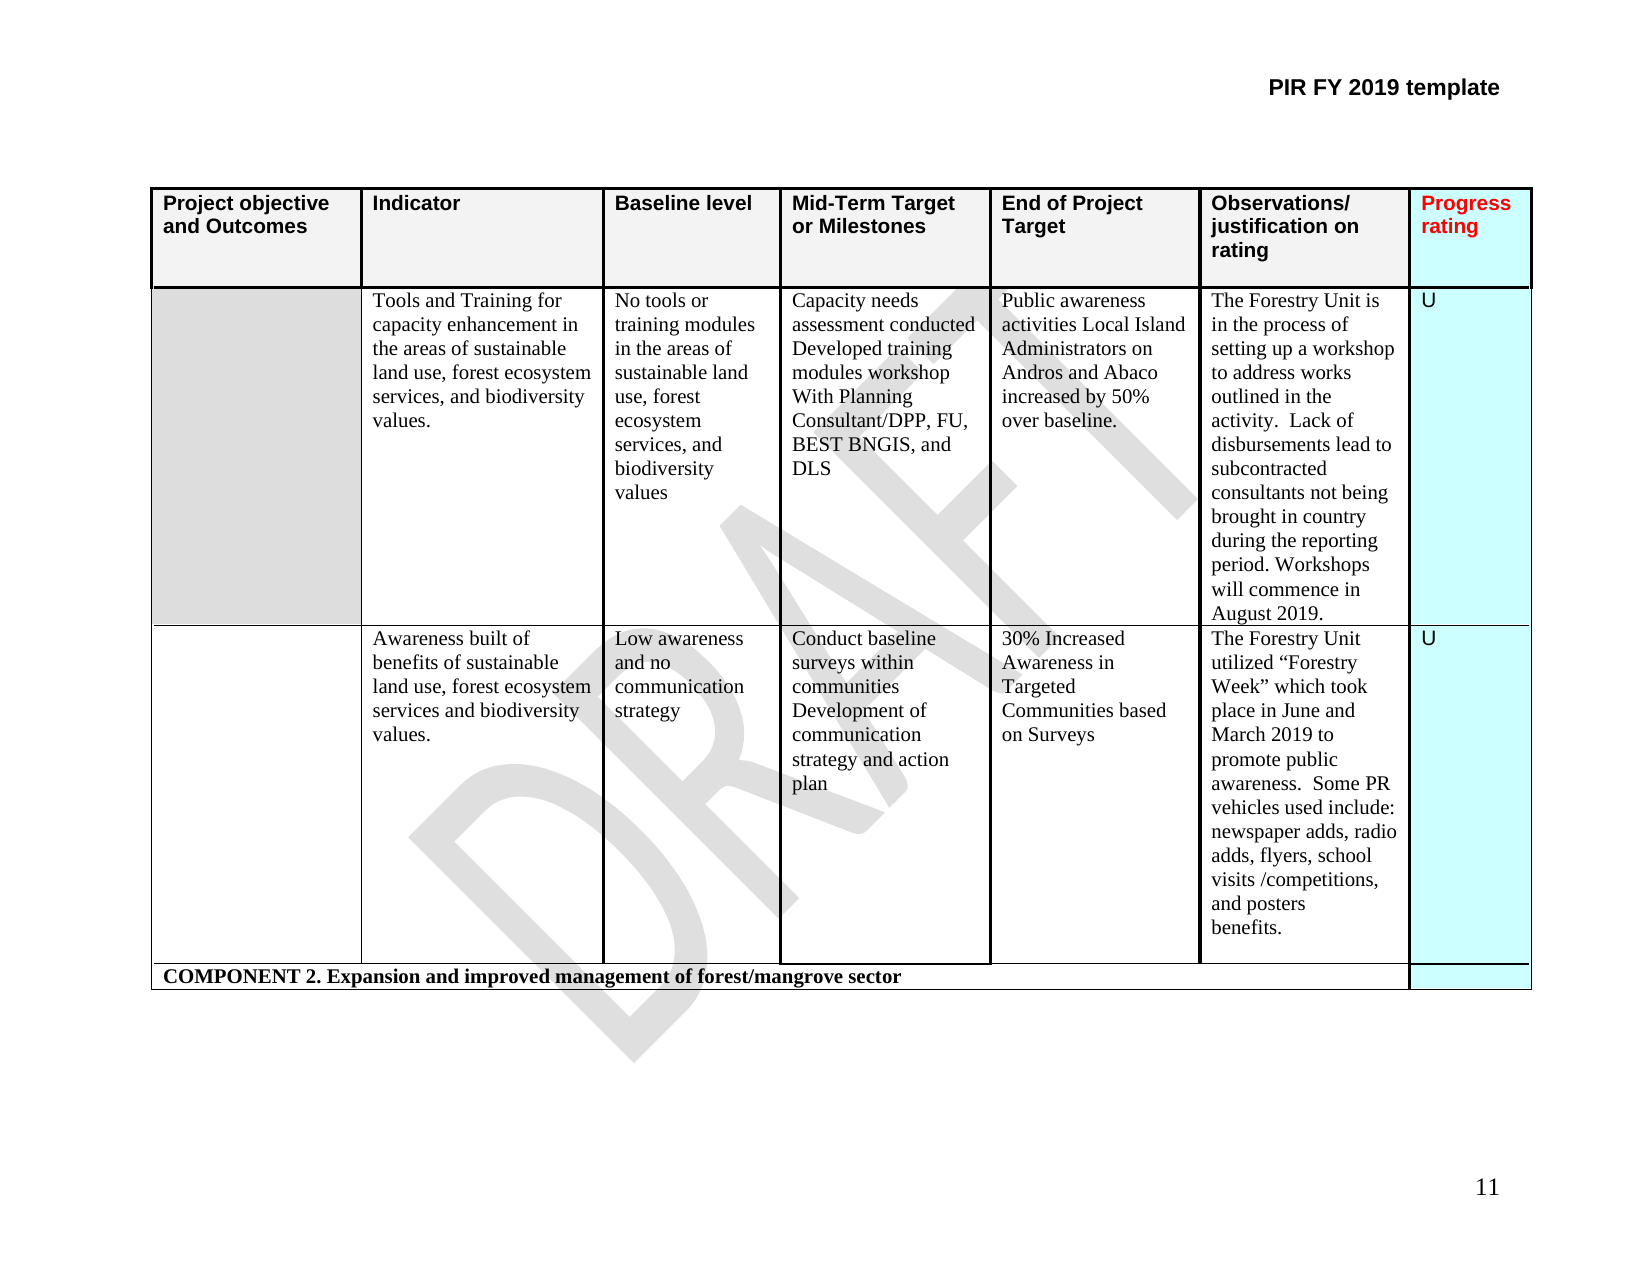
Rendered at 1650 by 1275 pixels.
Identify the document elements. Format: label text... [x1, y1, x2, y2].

table_cell Public awareness activities Local Island Administrators on Andros and Abaco increased by 50% over baseline. [992, 289, 1198, 624]
table_header Progress rating [1411, 190, 1530, 286]
table_cell The Forestry Unit utilized “Forestry Week” which took place in June and March 2019 to promote public awareness. Some PR vehicles used include: newspaper adds, radio adds, flyers, school visits /competitions, and posters benefits. [1202, 626, 1408, 963]
table_header Mid-Term Target or Milestones [782, 190, 989, 286]
table_cell Capacity needs assessment conducted Developed training modules workshop With Planning Consultant/DPP, FU, BEST BNGIS, and DLS [782, 289, 989, 624]
table_cell U [1411, 625, 1531, 963]
table_cell U [1411, 286, 1531, 624]
table_header End of Project Target [992, 190, 1198, 286]
table_header Baseline level [605, 190, 779, 286]
table_header Project objective and Outcomes [153, 190, 360, 286]
table_header Observations/ justification on rating [1202, 190, 1408, 286]
table_cell No tools or training modules in the areas of sustainable land use, forest ecosystem services, and biodiversity values [605, 289, 779, 624]
table_cell Low awareness and no communication strategy [605, 626, 779, 963]
table_cell Tools and Training for capacity enhancement in the areas of sustainable land use, forest ecosystem services, and biodiversity values. [362, 289, 602, 624]
table_cell The Forestry Unit is in the process of setting up a workshop to address works outlined in the activity. Lack of disbursements lead to subcontracted consultants not being brought in country during the reporting period. Workshops will commence in August 2019. [1202, 289, 1408, 624]
table_cell [152, 625, 361, 963]
table_cell 30% Increased Awareness in Targeted Communities based on Surveys [992, 626, 1198, 963]
table_header Indicator [363, 190, 602, 286]
table_cell Conduct baseline surveys within communities Development of communication strategy and action plan [782, 626, 989, 963]
table_cell Awareness built of benefits of sustainable land use, forest ecosystem services and biodiversity values. [362, 626, 602, 963]
table_cell COMPONENT 2. Expansion and improved management of forest/mangrove sector [152, 963, 1408, 988]
table_cell [1411, 963, 1531, 988]
table_cell [152, 286, 361, 624]
